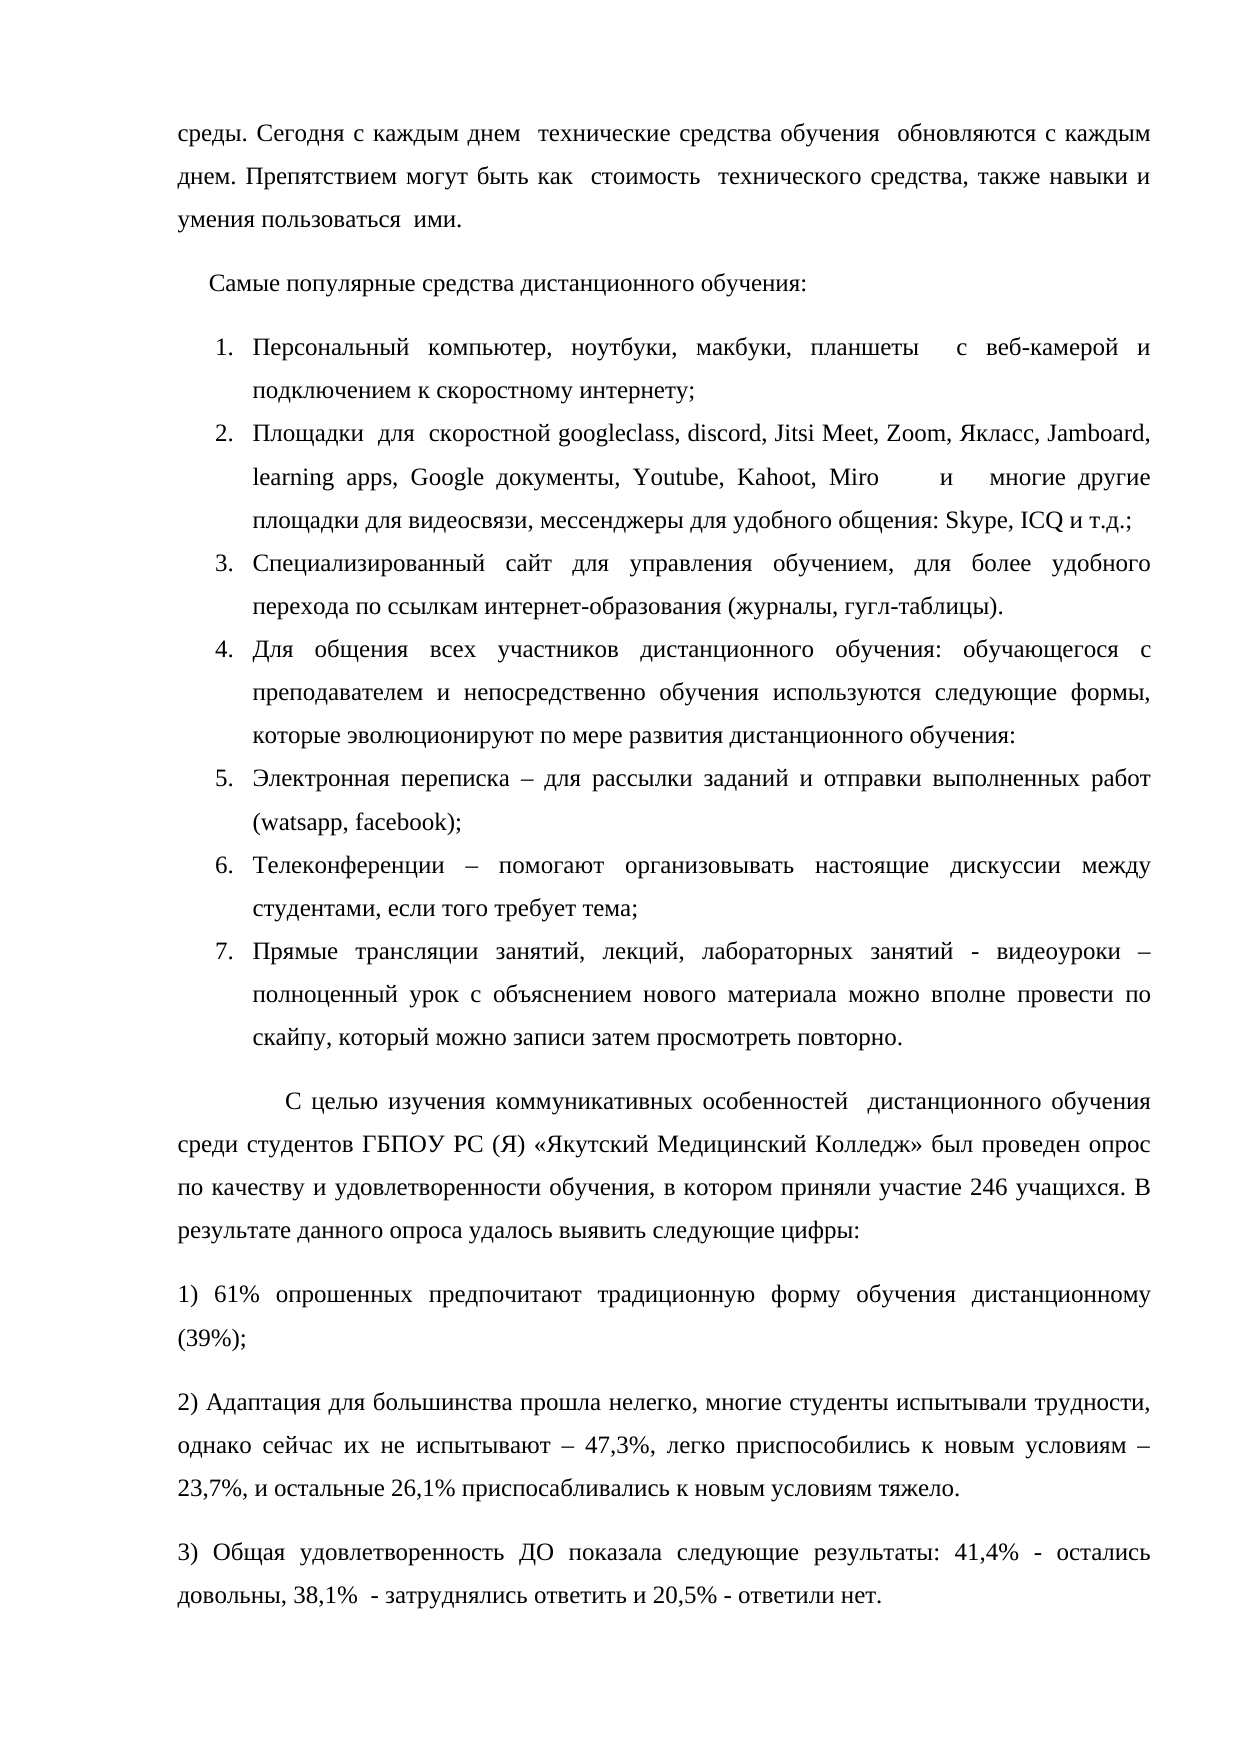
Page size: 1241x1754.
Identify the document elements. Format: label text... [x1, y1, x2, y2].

text С целью изучения коммуникативных особенностей дистанционного обучения среди студентов ГБПОУ РС (Я) «Якутский Медицинский Колледж» был проведен опрос по качеству и удовлетворенности обучения, в котором приняли участие 246 учащихся. В результате данного опроса удалось выявить следующие цифры: [177, 1086, 1152, 1244]
text Самые популярные средства дистанционного обучения: [177, 268, 1152, 297]
text 2) Адаптация для большинства прошла нелегко, многие студенты испытывали трудности, однако сейчас их не испытывают – 47,3%, легко приспособились к новым условиям – 23,7%, и остальные 26,1% приспосабливались к новым условиям тяжело. [177, 1387, 1152, 1502]
list Персональный компьютер, ноутбуки, макбуки, планшеты с веб-камерой и подключением к скоростному интернету; [215, 332, 1152, 404]
list Для общения всех участников дистанционного обучения: обучающегося с преподавателем и непосредственно обучения используются следующие формы, которые эволюционируют по мере развития дистанционного обучения: [215, 634, 1152, 749]
text 3) Общая удовлетворенность ДО показала следующие результаты: 41,4% - остались довольны, 38,1% - затруднялись ответить и 20,5% - ответили нет. [177, 1537, 1152, 1609]
list Специализированный сайт для управления обучением, для более удобного перехода по ссылкам интернет-образования (журналы, гугл-таблицы). [215, 548, 1152, 620]
list Площадки для скоростной googleclass, discord, Jitsi Meet, Zoom, Якласс, Jamboard, learning apps, Google документы, Youtube, Kahoot, Miro и многие другие площадки для видеосвязи, мессенджеры для удобного общения: Skype, ICQ и т.д.; [215, 418, 1152, 533]
list Прямые трансляции занятий, лекций, лабораторных занятий - видеоуроки – полноценный урок с объяснением нового материала можно вполне провести по скайпу, который можно записи затем просмотреть повторно. [215, 936, 1152, 1051]
list Телеконференции – помогают организовывать настоящие дискуссии между студентами, если того требует тема; [215, 850, 1152, 922]
list Электронная переписка – для рассылки заданий и отправки выполненных работ (watsapp, facebook); [215, 763, 1152, 835]
text 1) 61% опрошенных предпочитают традиционную форму обучения дистанционному (39%); [177, 1279, 1152, 1351]
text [177, 118, 1152, 233]
